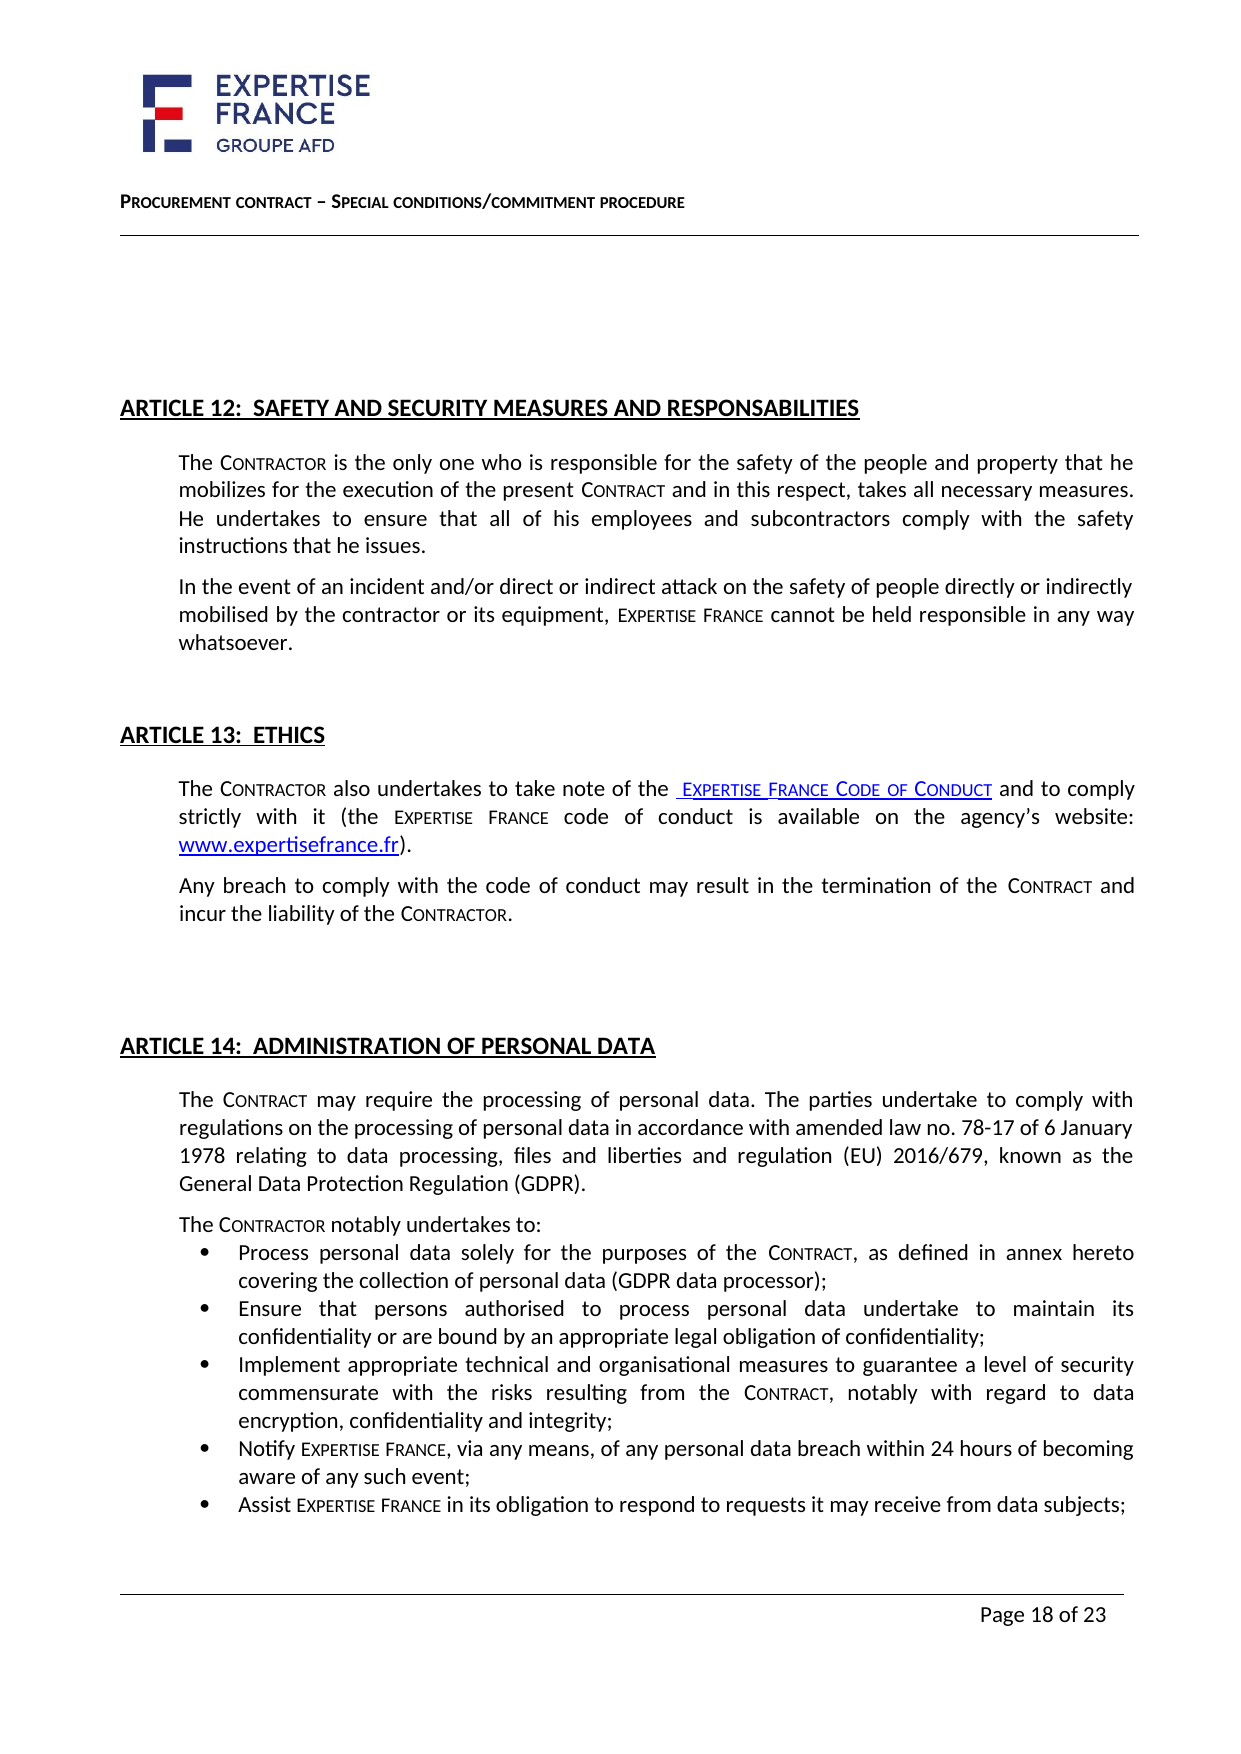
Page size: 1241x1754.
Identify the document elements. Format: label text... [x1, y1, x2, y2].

list ethics [120, 719, 1135, 749]
picture [120, 41, 397, 183]
text Any breach to comply with the code of conduct may result in the termination of the Contract and incur the liability of the Contractor. [179, 871, 1135, 927]
text The Contractor also undertakes to take note of the Expertise France Code of Conduct and to comply strictly with it (the Expertise France code of conduct is available on the agency’s website: www.expertisefrance.fr). [178, 774, 1135, 858]
list Administration of personal data [120, 1030, 1135, 1060]
list Assist Expertise France in its obligation to respond to requests it may receive from data subjects; [201, 1490, 1135, 1518]
text In the event of an incident and/or direct or indirect attack on the safety of people directly or indirectly mobilised by the contractor or its equipment, Expertise France cannot be held responsible in any way whatsoever. [178, 572, 1135, 656]
list Implement appropriate technical and organisational measures to guarantee a level of security commensurate with the risks resulting from the Contract, notably with regard to data encryption, confidentiality and integrity; [201, 1350, 1135, 1434]
list Process personal data solely for the purposes of the Contract, as defined in annex hereto covering the collection of personal data (GDPR data processor); [201, 1238, 1135, 1294]
list Notify Expertise France, via any means, of any personal data breach within 24 hours of becoming aware of any such event; [201, 1434, 1135, 1490]
text The Contractor notably undertakes to: [179, 1210, 1135, 1238]
list Ensure that persons authorised to process personal data undertake to maintain its confidentiality or are bound by an appropriate legal obligation of confidentiality; [201, 1294, 1135, 1350]
text The Contract may require the processing of personal data. The parties undertake to comply with regulations on the processing of personal data in accordance with amended law no. 78-17 of 6 January 1978 relating to data processing, files and liberties and regulation (EU) 2016/679, known as the General Data Protection Regulation (GDPR). [179, 1085, 1135, 1197]
text The Contractor is the only one who is responsible for the safety of the people and property that he mobilizes for the execution of the present Contract and in this respect, takes all necessary measures. He undertakes to ensure that all of his employees and subcontractors comply with the safety instructions that he issues. [178, 448, 1135, 560]
list safety and security measures and responsabilities [120, 392, 1135, 423]
